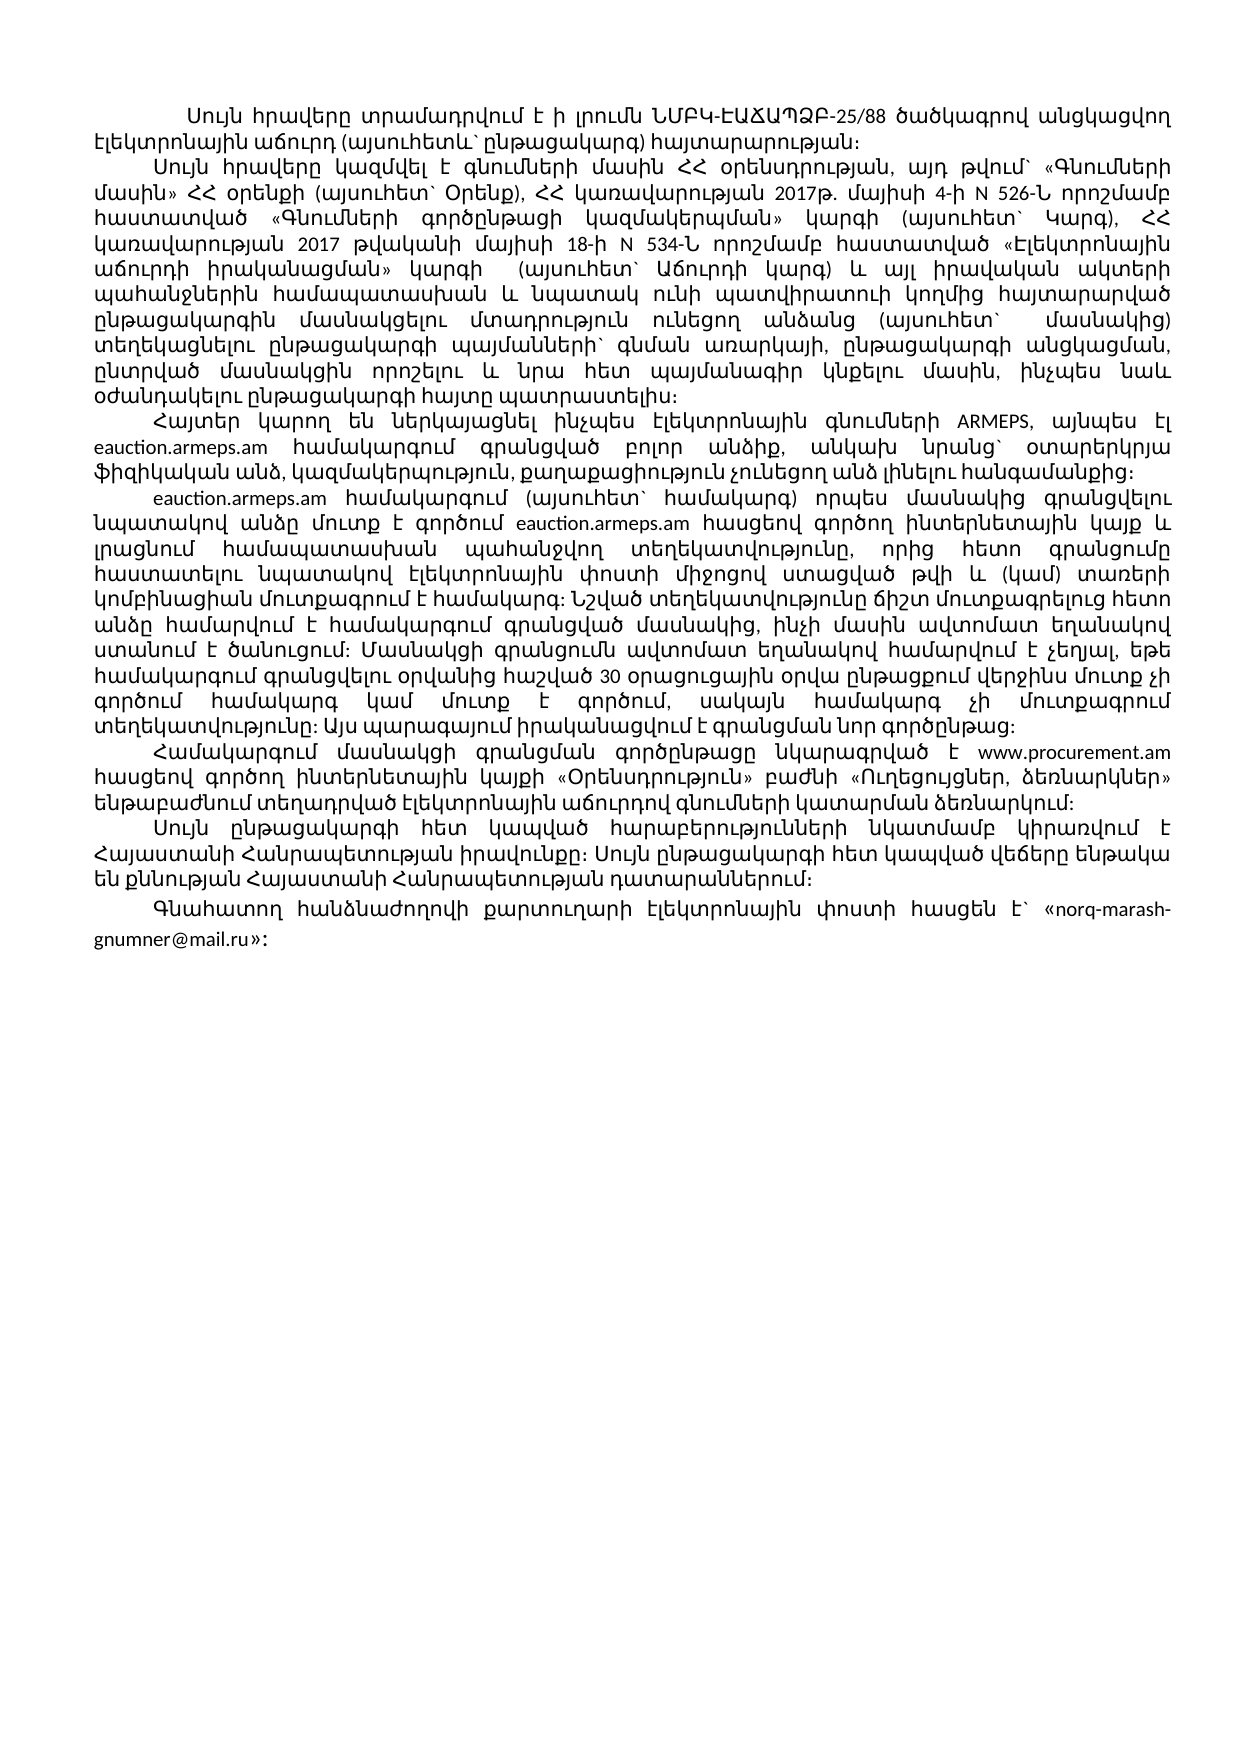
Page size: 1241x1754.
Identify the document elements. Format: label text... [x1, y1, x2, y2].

text eauction.armeps.am համակարգում (այսուհետ` համակարգ) որպես մասնակից գրանցվելու նպատակով անձը մուտք է գործում eauction.armeps.am հասցեով գործող ինտերնետային կայք և լրացնում համապատասխան պահանջվող տեղեկատվությունը, որից հետո գրանցումը հաստատելու նպատակով էլեկտրոնային փոստի միջոցով ստացված թվի և (կամ) տառերի կոմբինացիան մուտքագրում է համակարգ: Նշված տեղեկատվությունը ճիշտ մուտքագրելուց հետո անձը համարվում է համակարգում գրանցված մասնակից, ինչի մասին ավտոմատ եղանակով ստանում է ծանուցում: Մասնակցի գրանցումն ավտոմատ եղանակով համարվում է չեղյալ, եթե համակարգում գրանցվելու օրվանից հաշված 30 օրացուցային օրվա ընթացքում վերջինս մուտք չի գործում համակարգ կամ մուտք է գործում, սակայն համակարգ չի մուտքագրում տեղեկատվությունը: Այս պարագայում իրականացվում է գրանցման նոր գործընթաց: [94, 485, 1171, 739]
text Հայտեր կարող են ներկայացնել ինչպես էլեկտրոնային գնումների ARMEPS, այնպես էլ eauction.armeps.am համակարգում գրանցված բոլոր անձիք, անկախ նրանց` օտարերկրյա ֆիզիկական անձ, կազմակերպություն, քաղաքացիություն չունեցող անձ լինելու հանգամանքից։ [94, 409, 1171, 485]
text Համակարգում մասնակցի գրանցման գործընթացը նկարագրված է www.procurement.am հասցեով գործող ինտերնետային կայքի «Օրենսդրություն» բաժնի «Ուղեցույցներ, ձեռնարկներ» ենթաբաժնում տեղադրված էլեկտրոնային աճուրդով գնումների կատարման ձեռնարկում: [94, 739, 1171, 815]
text Գնահատող հանձնաժողովի քարտուղարի էլեկտրոնային փոստի հասցեն է` «norq-marash-gnumner@mail.ru»: [94, 892, 1171, 953]
text Սույն հրավերը տրամադրվում է ի լրումն ՆՄԲԿ-ԷԱՃԱՊՁԲ-25/88 ծածկագրով անցկացվող էլեկտրոնային աճուրդ (այսուհետև` ընթացակարգ) հայտարարության։ [94, 104, 1171, 154]
text Սույն ընթացակարգի հետ կապված հարաբերությունների նկատմամբ կիրառվում է Հայաստանի Հանրապետության իրավունքը։ Սույն ընթացակարգի հետ կապված վեճերը ենթակա են քննության Հայաստանի Հանրապետության դատարաններում։ [94, 815, 1171, 892]
text Սույն հրավերը կազմվել է գնումների մասին ՀՀ օրենսդրության, այդ թվում` «Գնումների մասին» ՀՀ օրենքի (այսուհետ` Օրենք), ՀՀ կառավարության 2017թ. մայիսի 4-ի N 526-Ն որոշմամբ հաստատված «Գնումների գործընթացի կազմակերպման» կարգի (այսուհետ` Կարգ), ՀՀ կառավարության 2017 թվականի մայիսի 18-ի N 534-Ն որոշմամբ հաստատված «Էլեկտրոնային աճուրդի իրականացման» կարգի (այսուհետ` Աճուրդի կարգ) և այլ իրավական ակտերի պահանջներին համապատասխան և նպատակ ունի պատվիրատուի կողմից հայտարարված ընթացակարգին մասնակցելու մտադրություն ունեցող անձանց (այսուհետ` մասնակից) տեղեկացնելու ընթացակարգի պայմանների` գնման առարկայի, ընթացակարգի անցկացման, ընտրված մասնակցին որոշելու և նրա հետ պայմանագիր կնքելու մասին, ինչպես նաև օժանդակելու ընթացակարգի հայտը պատրաստելիս։ [94, 154, 1171, 409]
